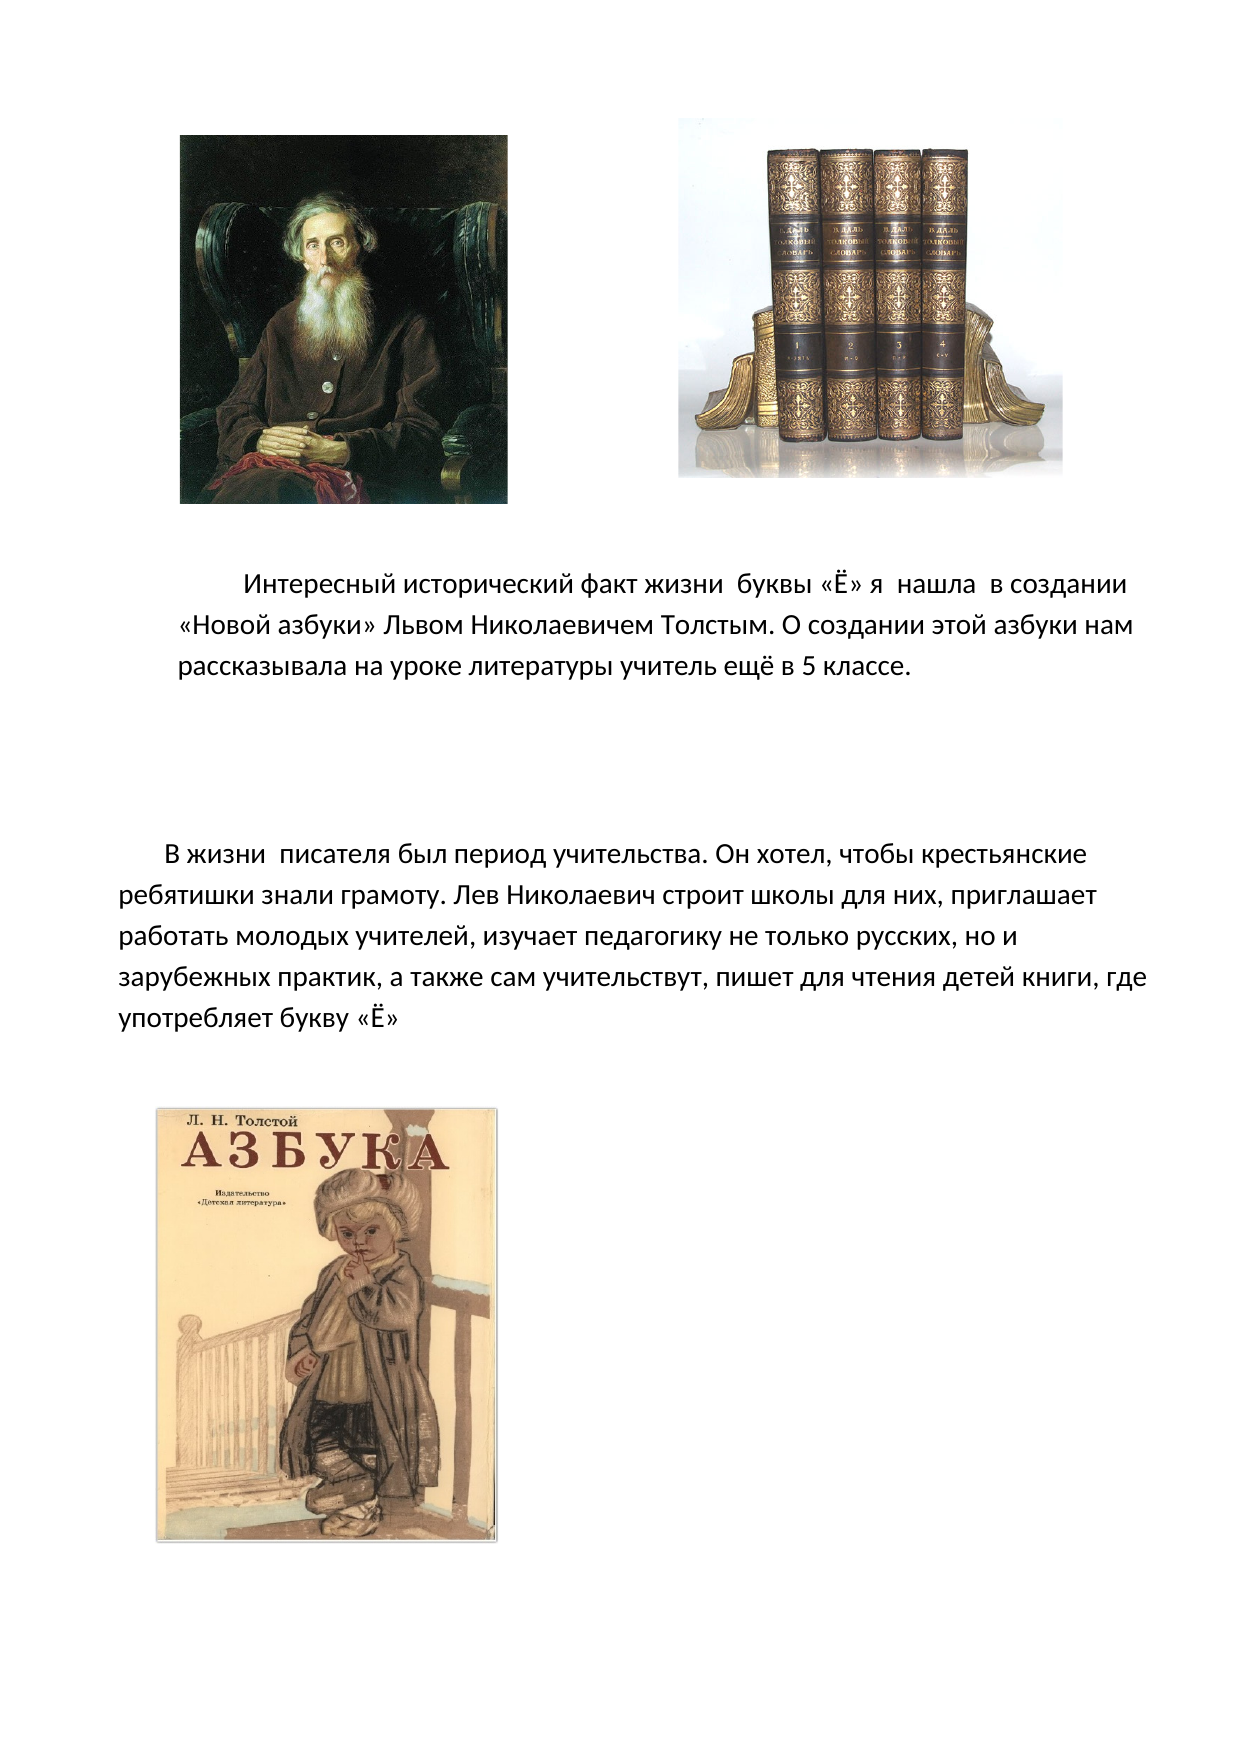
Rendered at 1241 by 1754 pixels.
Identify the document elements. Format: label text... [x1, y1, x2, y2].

picture [179, 135, 508, 504]
text Интересный исторический факт жизни буквы «Ё» я нашла в создании «Новой азбуки» Львом Николаевичем Толстым. О создании этой азбуки нам рассказывала на уроке литературы учитель ещё в 5 классе. [177, 565, 1152, 683]
picture [154, 1106, 499, 1544]
text В жизни писателя был период учительства. Он хотел, чтобы крестьянские ребятишки знали грамоту. Лев Николаевич строит школы для них, приглашает работать молодых учителей, изучает педагогику не только русских, но и зарубежных практик, а также сам учительствут, пишет для чтения детей книги, где употребляет букву «Ё» [118, 835, 1152, 1034]
picture [678, 118, 1063, 478]
